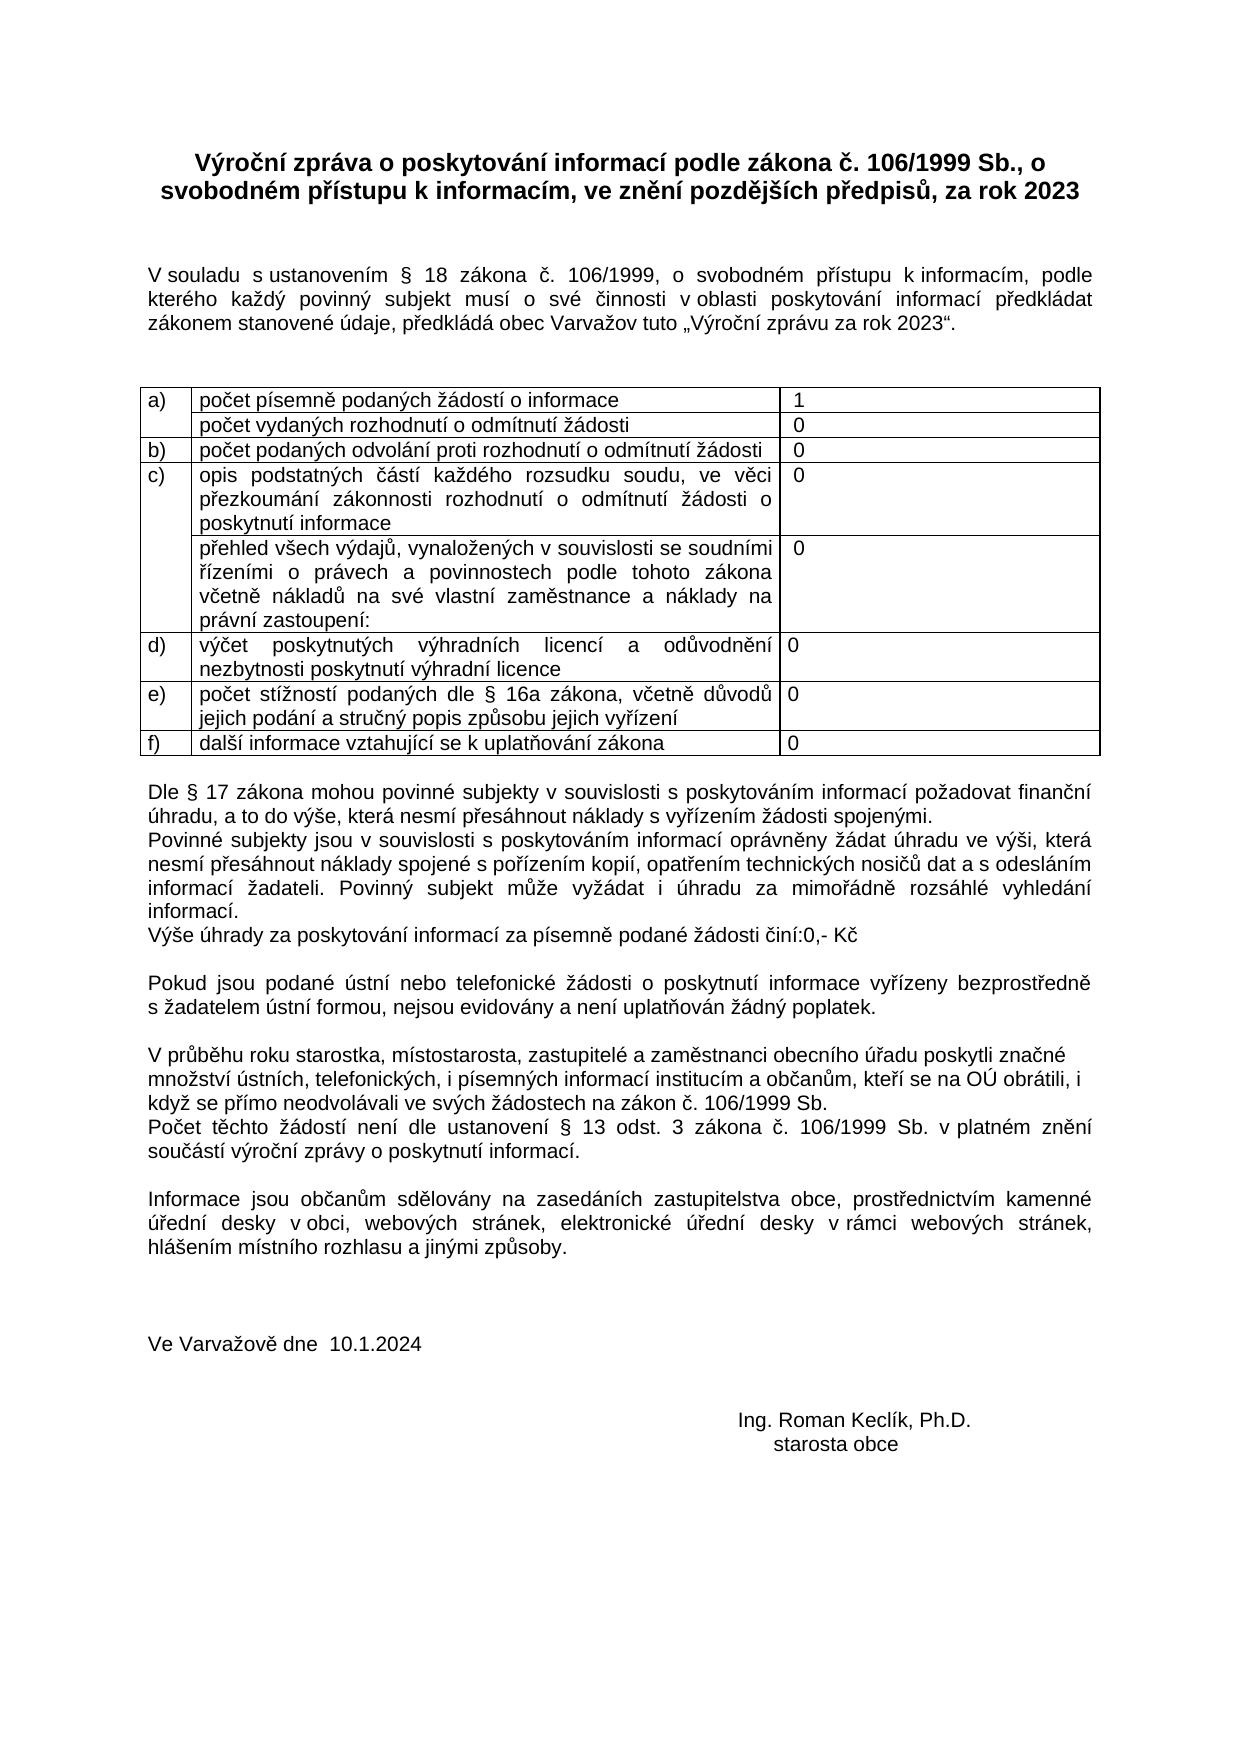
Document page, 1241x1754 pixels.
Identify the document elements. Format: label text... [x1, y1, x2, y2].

text Pokud jsou podané ústní nebo telefonické žádosti o poskytnutí informace vyřízeny bezprostředně s žadatelem ústní formou, nejsou evidovány a není uplatňován žádný poplatek. [148, 971, 1093, 1019]
table_cell c) [141, 463, 191, 632]
table_cell opis podstatných částí každého rozsudku soudu, ve věci přezkoumání zákonnosti rozhodnutí o odmítnutí žádosti o poskytnutí informace [192, 463, 779, 535]
table_cell další informace vztahující se k uplatňování zákona [192, 731, 779, 754]
text Ing. Roman Keclík, Ph.D. [148, 1408, 1093, 1432]
table_cell 0 [781, 731, 1099, 754]
text V souladu s ustanovením § 18 zákona č. 106/1999, o svobodném přístupu k informacím, podle kterého každý povinný subjekt musí o své činnosti v oblasti poskytování informací předkládat zákonem stanovené údaje, předkládá obec Varvažov tuto „Výroční zprávu za rok 2023“. [148, 263, 1093, 335]
text Povinné subjekty jsou v souvislosti s poskytováním informací oprávněny žádat úhradu ve výši, která nesmí přesáhnout náklady spojené s pořízením kopií, opatřením technických nosičů dat a s odesláním informací žadateli. Povinný subjekt může vyžádat i úhradu za mimořádně rozsáhlé vyhledání informací. [148, 827, 1093, 923]
text V průběhu roku starostka, místostarosta, zastupitelé a zaměstnanci obecního úřadu poskytli značné množství ústních, telefonických, i písemných informací institucím a občanům, kteří se na OÚ obrátili, i když se přímo neodvolávali ve svých žádostech na zákon č. 106/1999 Sb. [148, 1043, 1093, 1115]
table_cell 0 [781, 438, 1099, 462]
table_cell výčet poskytnutých výhradních licencí a odůvodnění nezbytnosti poskytnutí výhradní licence [192, 633, 779, 681]
text Výše úhrady za poskytování informací za písemně podané žádosti činí:0,- Kč [148, 923, 1093, 947]
table_cell 0 [781, 463, 1099, 535]
table_cell b) [141, 438, 191, 462]
table_cell 0 [781, 413, 1099, 437]
table_cell 0 [781, 536, 1099, 632]
table_cell počet vydaných rozhodnutí o odmítnutí žádosti [192, 413, 779, 437]
text Informace jsou občanům sdělovány na zasedáních zastupitelstva obce, prostřednictvím kamenné úřední desky v obci, webových stránek, elektronické úřední desky v rámci webových stránek, hlášením místního rozhlasu a jinými způsoby. [148, 1187, 1093, 1259]
text starosta obce [148, 1432, 1093, 1456]
text Počet těchto žádostí není dle ustanovení § 13 odst. 3 zákona č. 106/1999 Sb. v platném znění součástí výroční zprávy o poskytnutí informací. [148, 1115, 1093, 1163]
text Ve Varvažově dne 10.1.2024 [148, 1332, 1093, 1356]
text Výroční zpráva o poskytování informací podle zákona č. 106/1999 Sb., o svobodném přístupu k informacím, ve znění pozdějších předpisů, za rok 2023 [148, 148, 1093, 205]
table_header 1 [781, 388, 1099, 412]
table_cell přehled všech výdajů, vynaložených v souvislosti se soudními řízeními o právech a povinnostech podle tohoto zákona včetně nákladů na své vlastní zaměstnance a náklady na právní zastoupení: [192, 536, 779, 632]
table_cell d) [141, 633, 191, 681]
table_header počet písemně podaných žádostí o informace [192, 388, 779, 412]
text Dle § 17 zákona mohou povinné subjekty v souvislosti s poskytováním informací požadovat finanční úhradu, a to do výše, která nesmí přesáhnout náklady s vyřízením žádosti spojenými. [148, 779, 1093, 827]
table_header a) [141, 388, 191, 437]
table_cell e) [141, 682, 191, 729]
table_cell počet podaných odvolání proti rozhodnutí o odmítnutí žádosti [192, 438, 779, 462]
table_cell f) [141, 731, 191, 754]
table_cell 0 [781, 682, 1099, 729]
table_cell 0 [781, 633, 1099, 681]
table_cell počet stížností podaných dle § 16a zákona, včetně důvodů jejich podání a stručný popis způsobu jejich vyřízení [192, 682, 779, 729]
